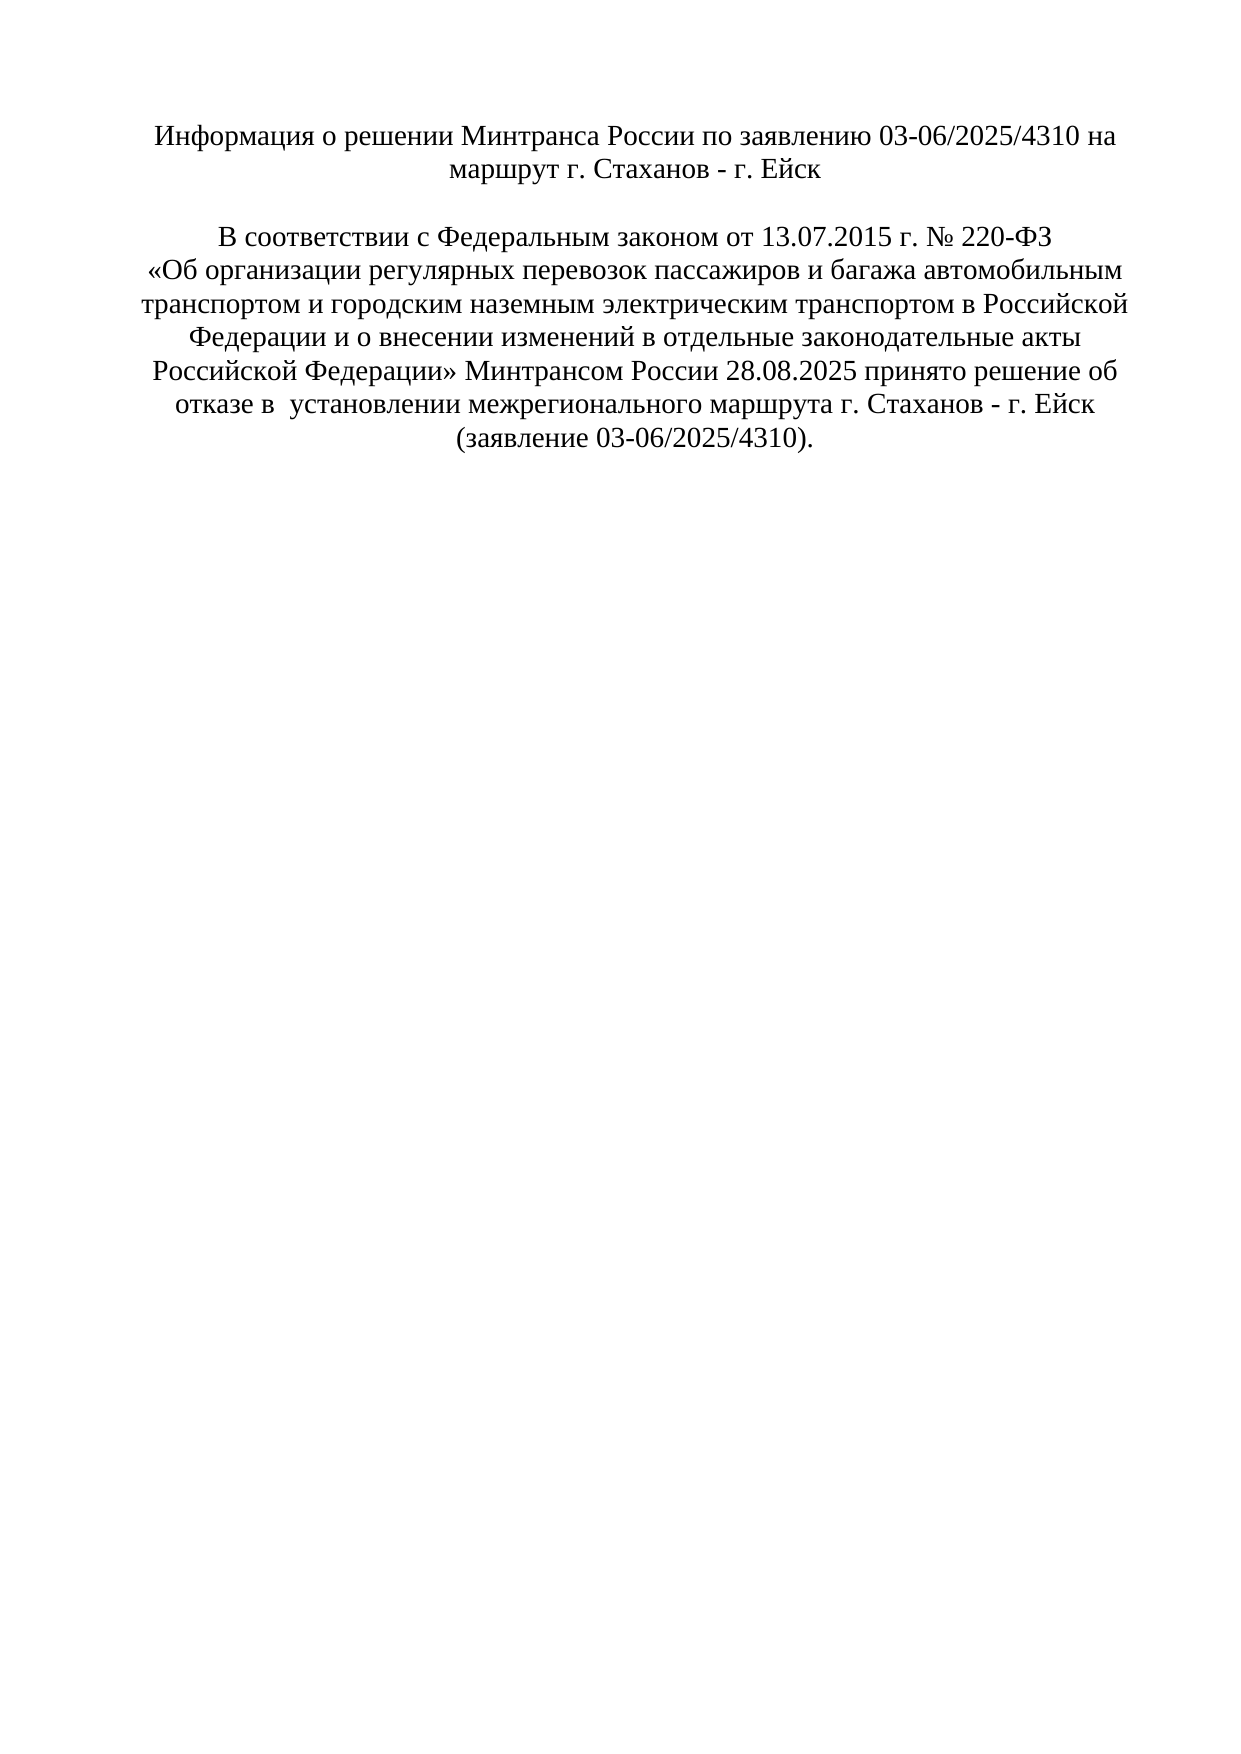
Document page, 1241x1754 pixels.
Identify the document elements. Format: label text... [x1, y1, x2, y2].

text Информация о решении Минтранса России по заявлению 03-06/2025/4310 на маршрут г. Стаханов - г. Ейск [118, 118, 1152, 185]
text В соответствии с Федеральным законом от 13.07.2015 г. № 220-ФЗ «Об организации регулярных перевозок пассажиров и багажа автомобильным транспортом и городским наземным электрическим транспортом в Российской Федерации и о внесении изменений в отдельные законодательные акты Российской Федерации» Минтрансом России 28.08.2025 принято решение об отказе в установлении межрегионального маршрута г. Стаханов - г. Ейск (заявление 03-06/2025/4310). [118, 219, 1152, 453]
